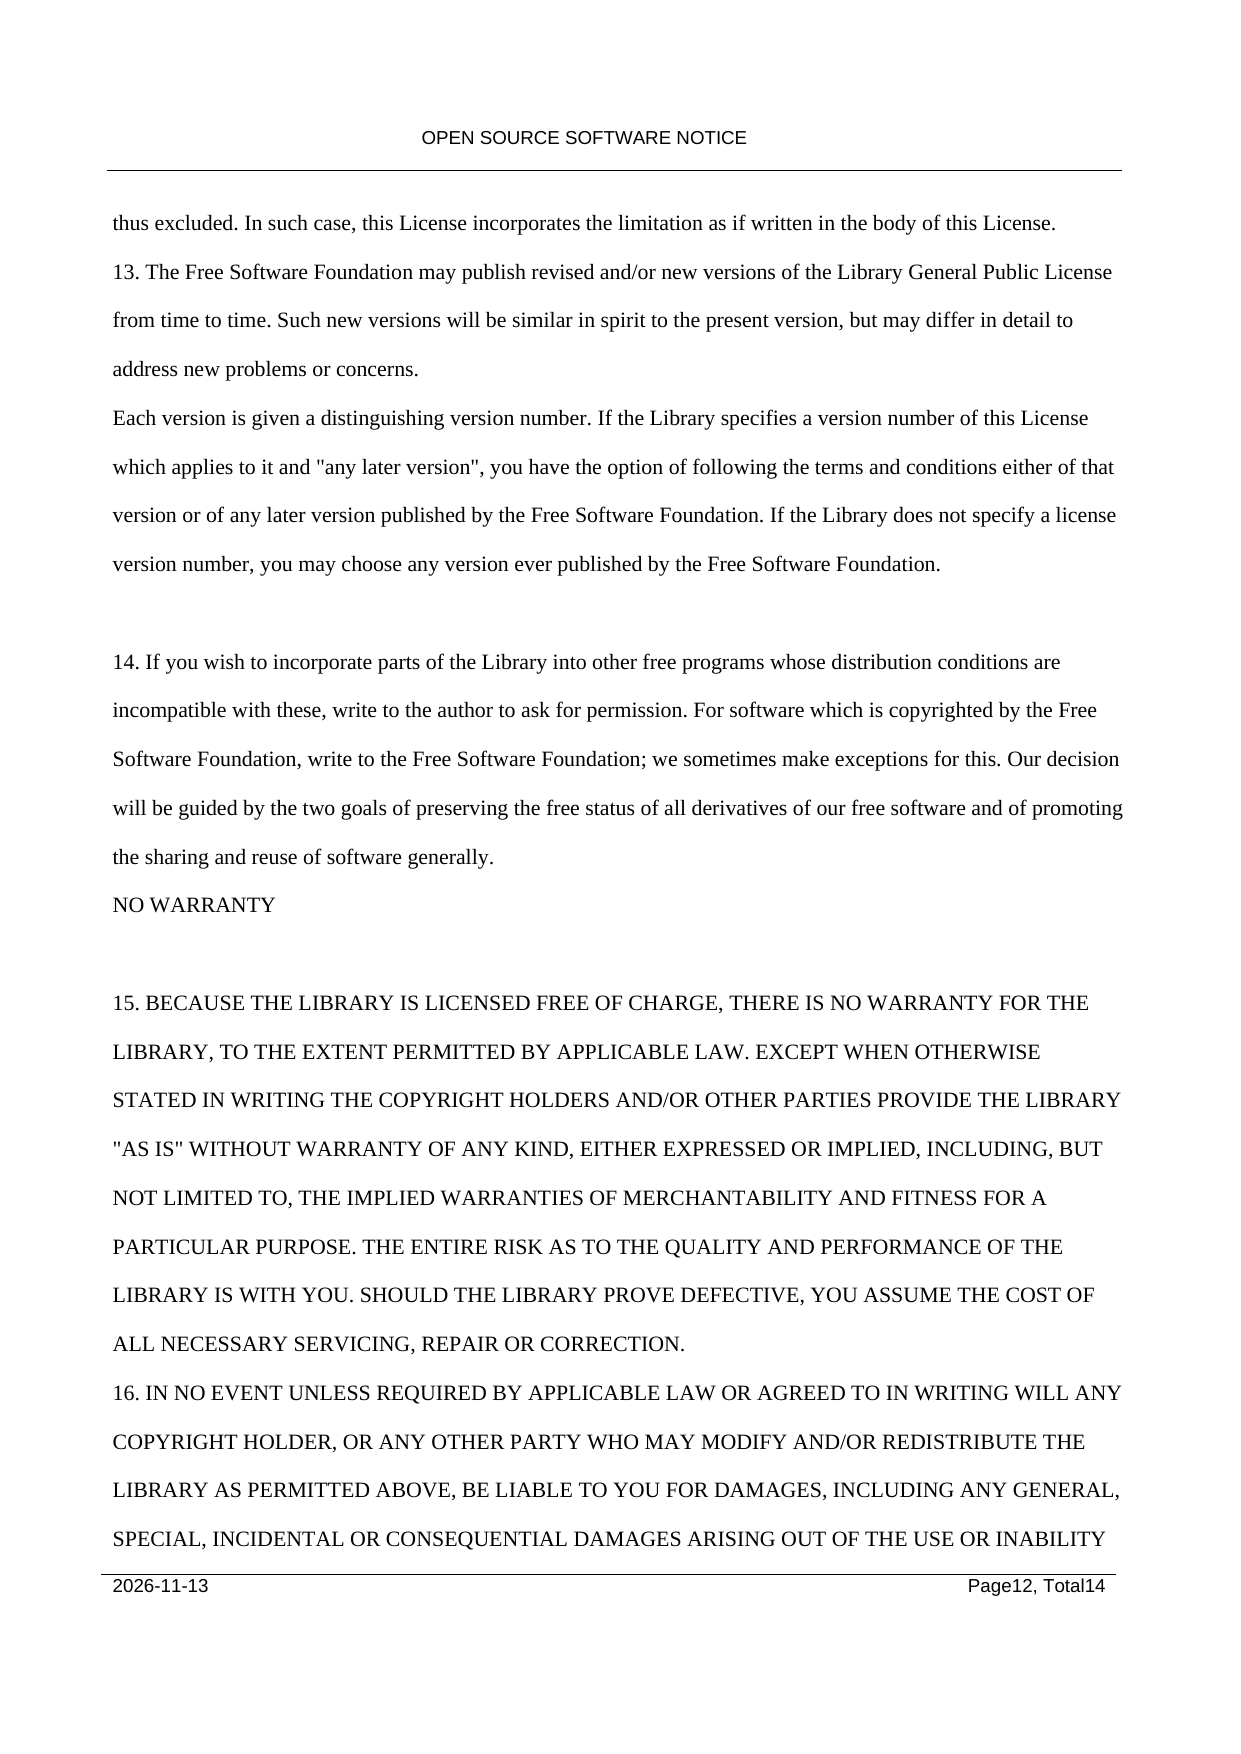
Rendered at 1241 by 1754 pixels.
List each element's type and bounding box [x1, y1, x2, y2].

text [112, 206, 1128, 1555]
